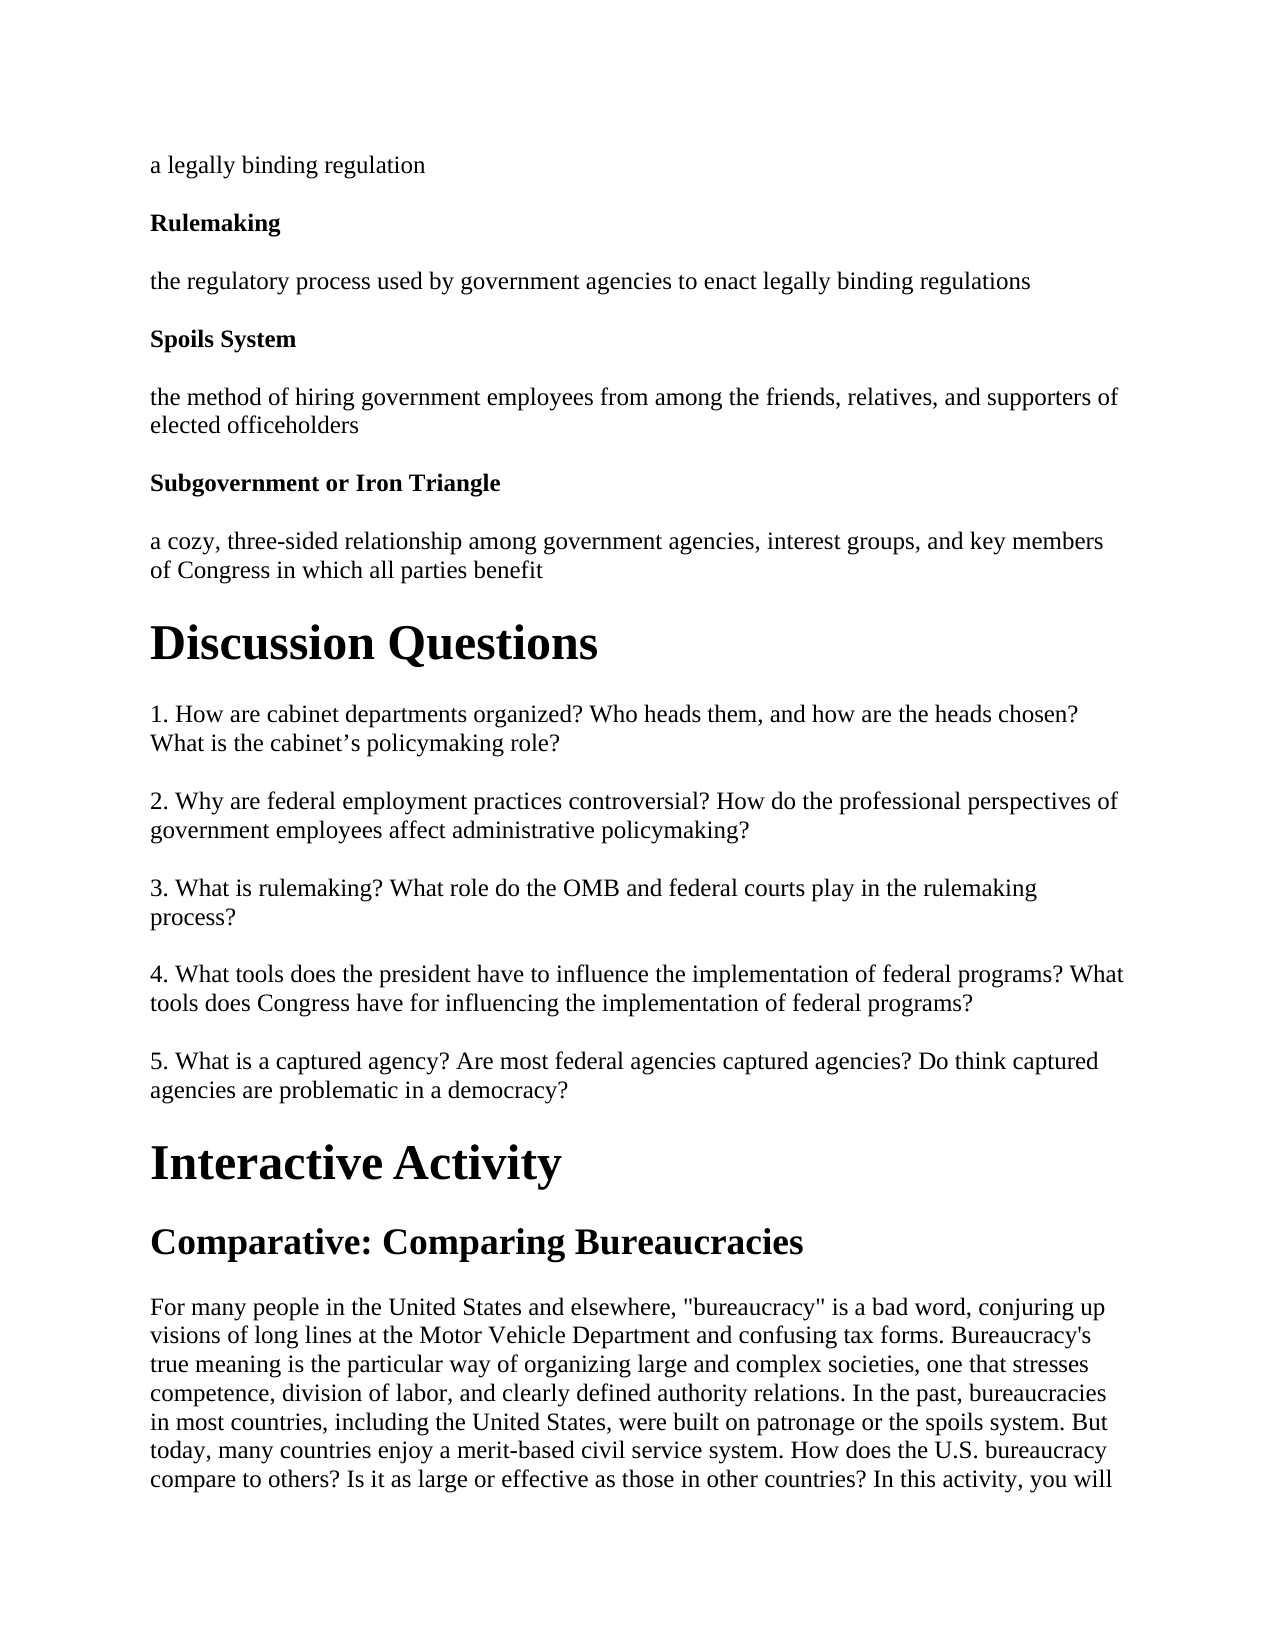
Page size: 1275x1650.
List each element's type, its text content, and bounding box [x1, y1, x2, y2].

text the regulatory process used by government agencies to enact legally binding regulations [150, 266, 1125, 294]
text 2. Why are federal employment practices controversial? How do the professional perspectives of government employees affect administrative policymaking? [150, 786, 1125, 844]
text Subgovernment or Iron Triangle [150, 468, 1125, 497]
text Rulemaking [150, 208, 1125, 237]
text Discussion Questions [150, 613, 1125, 670]
text the method of hiring government employees from among the friends, relatives, and supporters of elected officeholders [150, 382, 1125, 439]
text 1. How are cabinet departments organized? Who heads them, and how are the heads chosen? What is the cabinet’s policymaking role? [150, 699, 1125, 757]
text 3. What is rulemaking? What role do the OMB and federal courts play in the rulemaking process? [150, 873, 1125, 930]
text Spoils System [150, 324, 1125, 352]
text a legally binding regulation [150, 150, 1125, 179]
text 4. What tools does the president have to influence the implementation of federal programs? What tools does Congress have for influencing the implementation of federal programs? [150, 959, 1125, 1017]
text 5. What is a captured agency? Are most federal agencies captured agencies? Do think captured agencies are problematic in a democracy? [150, 1046, 1125, 1104]
text Comparative: Comparing Bureaucracies [150, 1219, 1125, 1263]
text Interactive Activity [150, 1133, 1125, 1190]
text a cozy, three-sided relationship among government agencies, interest groups, and key members of Congress in which all parties benefit [150, 526, 1125, 584]
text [150, 1292, 1125, 1493]
